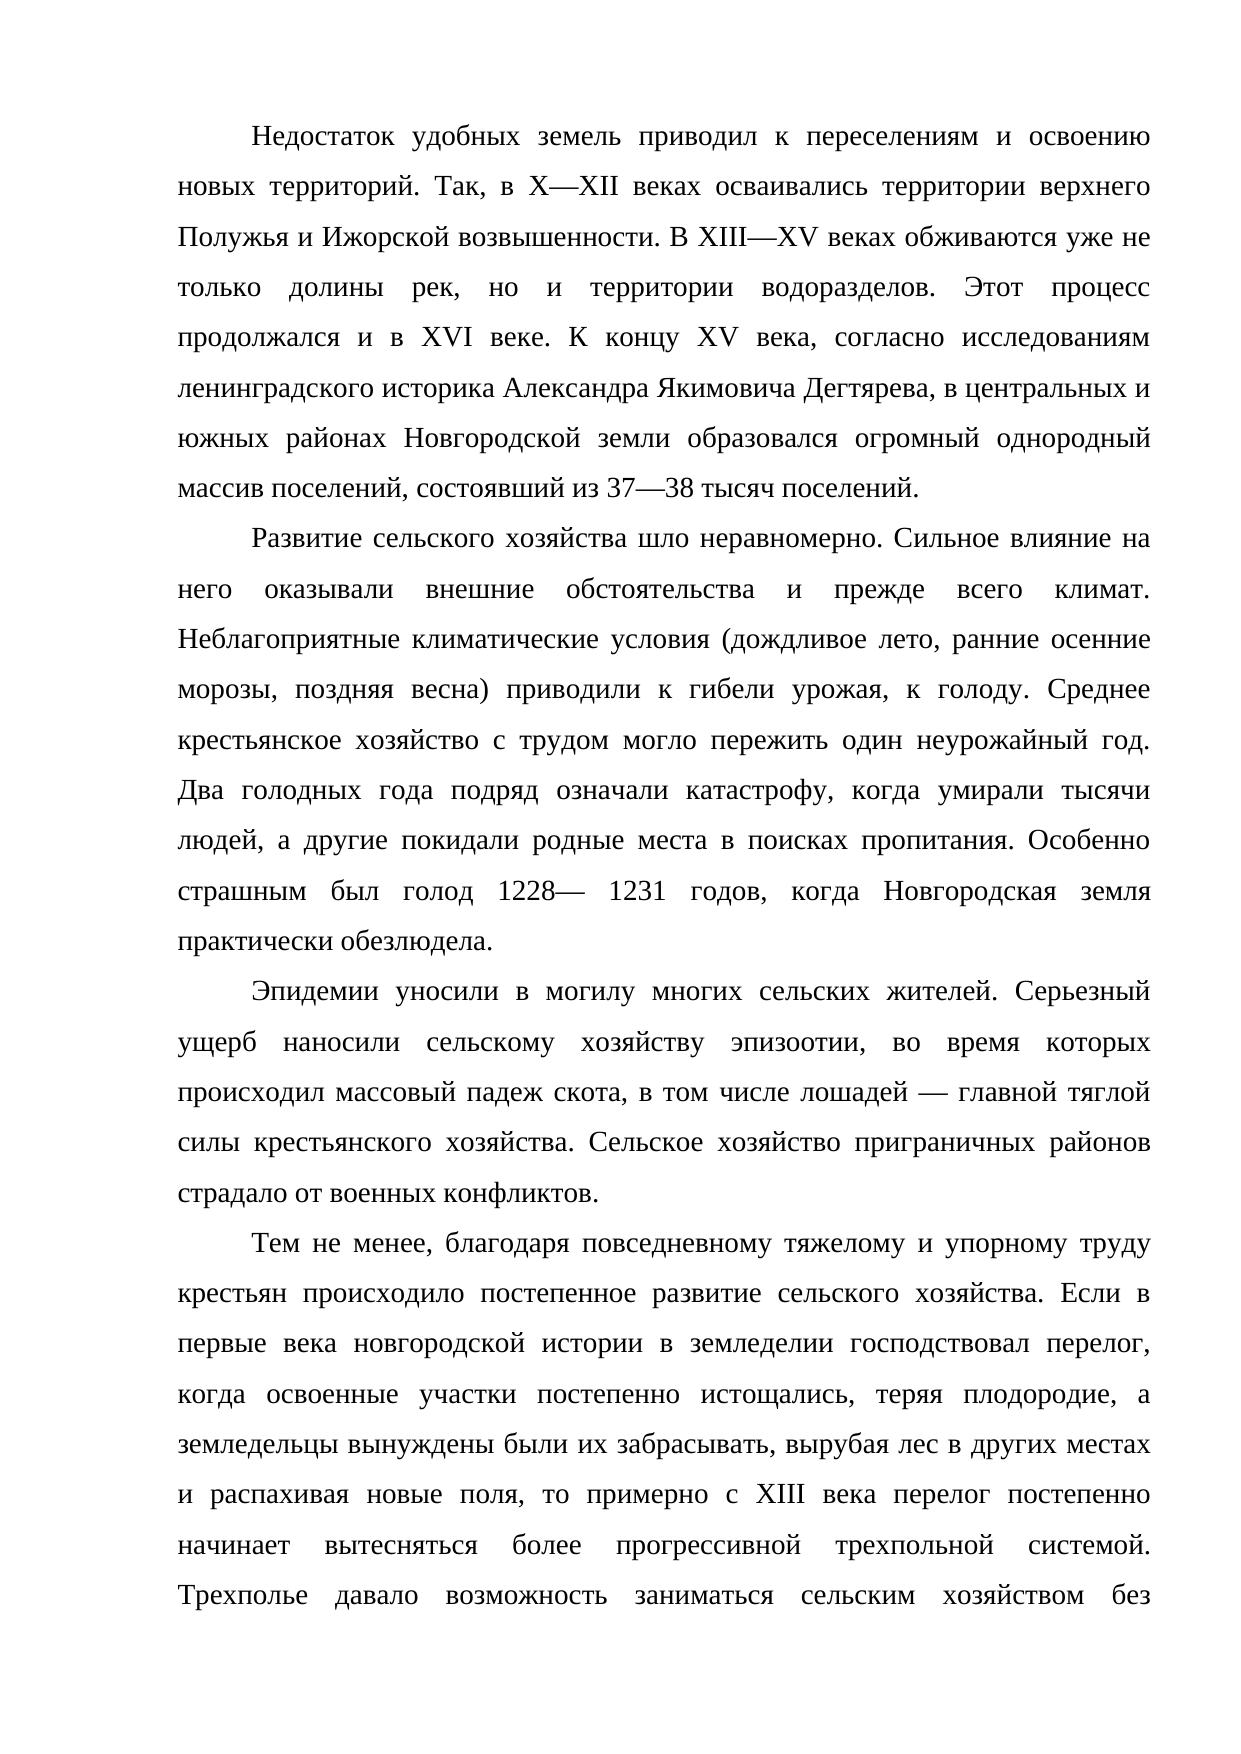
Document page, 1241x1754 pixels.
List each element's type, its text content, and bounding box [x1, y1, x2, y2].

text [177, 1225, 1152, 1611]
text Развитие сельского хозяйства шло неравномерно. Сильное влияние на него оказывали внешние обстоятельства и прежде всего климат. Неблагоприятные климатические условия (дождливое лето, ранние осенние морозы, поздняя весна) приводили к гибели урожая, к голоду. Среднее крестьянское хозяйство с трудом могло пережить один неурожайный год. Два голодных года подряд означали катастрофу, когда умирали тысячи людей, а другие покидали родные места в поисках пропитания. Особенно страшным был голод 1228— 1231 годов, когда Новгородская земля практически обезлюдела. [177, 521, 1152, 957]
text Недостаток удобных земель приводил к переселениям и освоению новых территорий. Так, в X—XII веках осваивались территории верхнего Полужья и Ижорской возвышенности. В XIII—XV веках обживаются уже не только долины рек, но и территории водоразделов. Этот процесс продолжался и в XVI веке. К концу XV века, согласно исследованиям ленинградского историка Александра Якимовича Дегтярева, в центральных и южных районах Новгородской земли образовался огромный однородный массив поселений, состоявший из 37—38 тысяч поселений. [177, 118, 1152, 504]
text Эпидемии уносили в могилу многих сельских жителей. Серьезный ущерб наносили сельскому хозяйству эпизоотии, во время которых происходил массовый падеж скота, в том числе лошадей — главной тяглой силы крестьянского хозяйства. Сельское хозяйство приграничных районов страдало от военных конфликтов. [177, 973, 1152, 1208]
